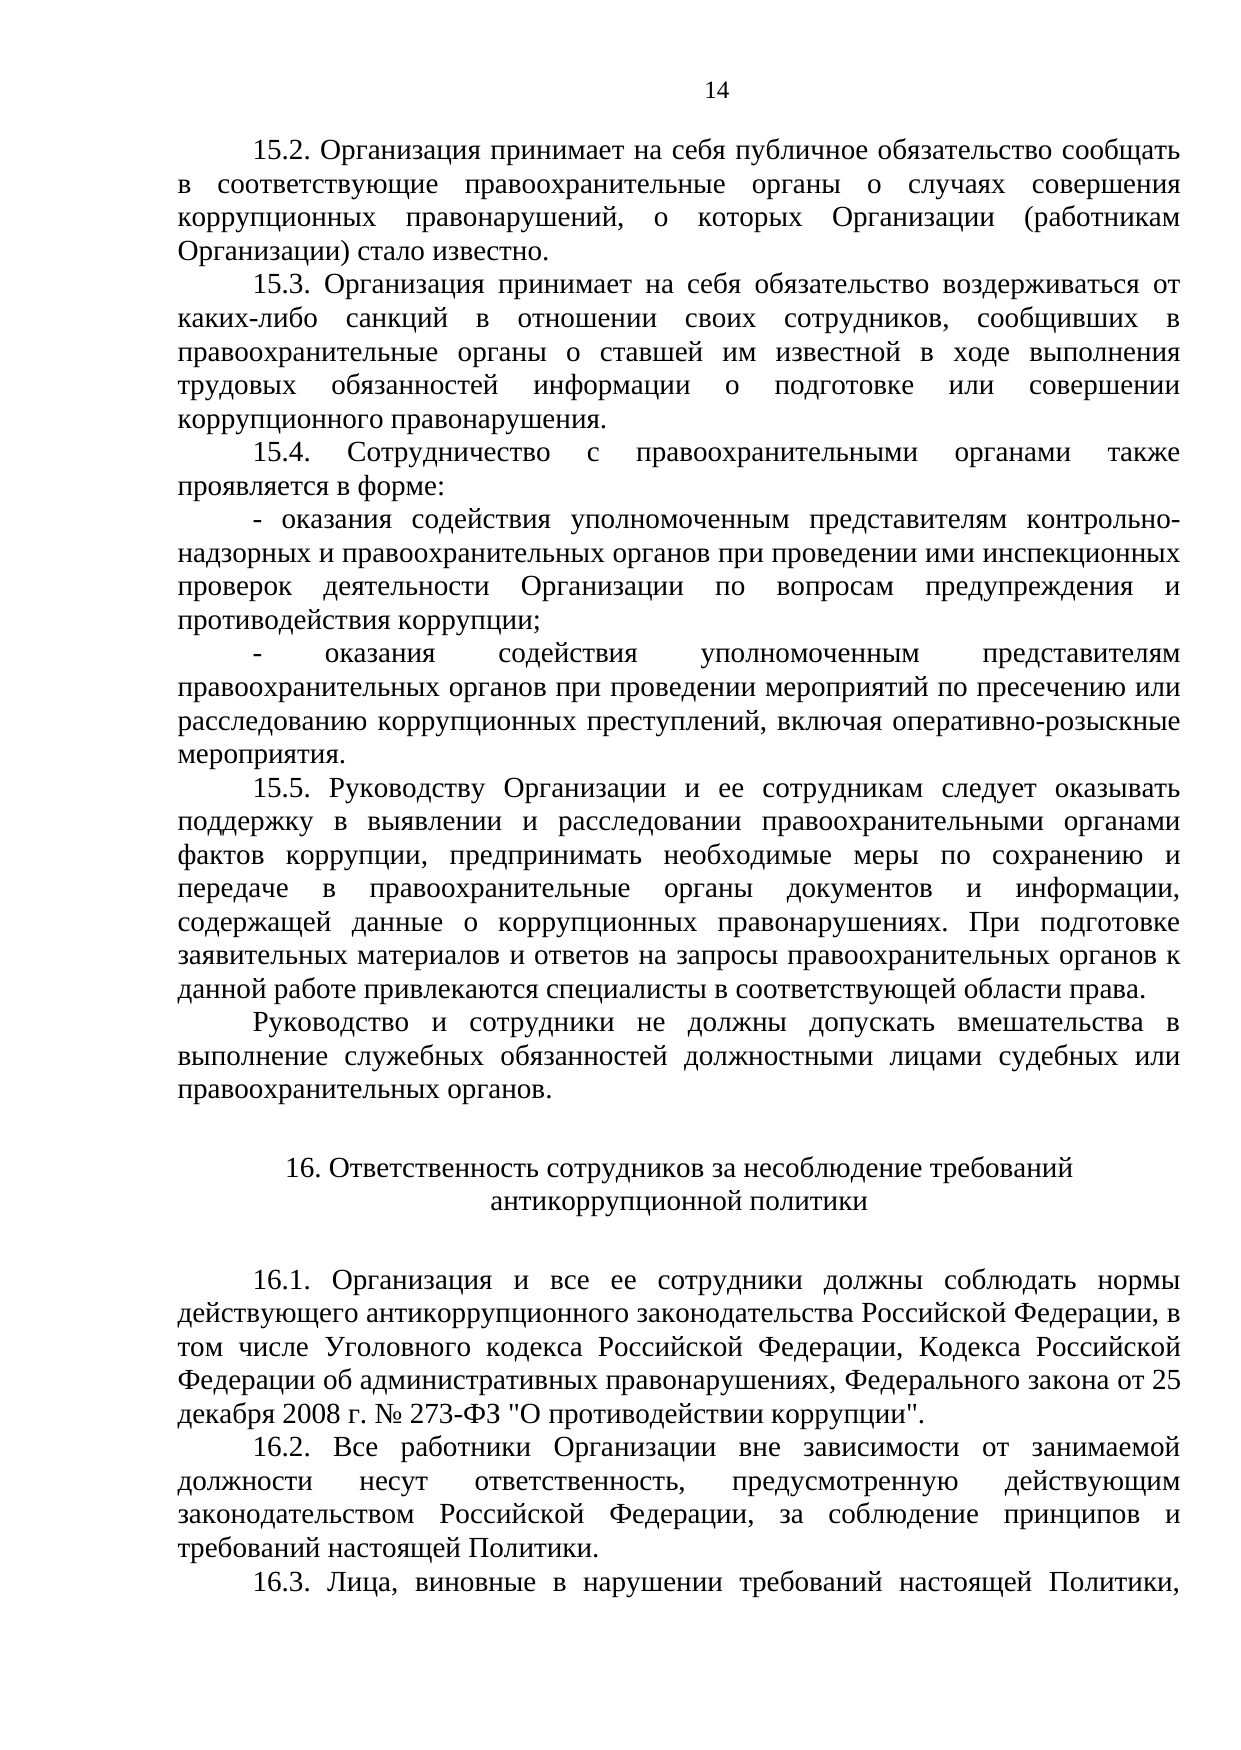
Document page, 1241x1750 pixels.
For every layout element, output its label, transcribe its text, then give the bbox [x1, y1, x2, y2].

text Руководство и сотрудники не должны допускать вмешательства в выполнение служебных обязанностей должностными лицами судебных или правоохранительных органов. [177, 1004, 1181, 1105]
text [177, 1564, 1181, 1597]
text - оказания содействия уполномоченным представителям правоохранительных органов при проведении мероприятий по пресечению или расследованию коррупционных преступлений, включая оперативно-розыскные мероприятия. [177, 636, 1181, 770]
text 16.2. Все работники Организации вне зависимости от занимаемой должности несут ответственность, предусмотренную действующим законодательством Российской Федерации, за соблюдение принципов и требований настоящей Политики. [177, 1429, 1181, 1564]
text 15.5. Руководству Организации и ее сотрудникам следует оказывать поддержку в выявлении и расследовании правоохранительными органами фактов коррупции, предпринимать необходимые меры по сохранению и передаче в правоохранительные органы документов и информации, содержащей данные о коррупционных правонарушениях. При подготовке заявительных материалов и ответов на запросы правоохранительных органов к данной работе привлекаются специалисты в соответствующей области права. [177, 770, 1181, 1004]
text 15.3. Организация принимает на себя обязательство воздерживаться от каких-либо санкций в отношении своих сотрудников, сообщивших в правоохранительные органы о ставшей им известной в ходе выполнения трудовых обязанностей информации о подготовке или совершении коррупционного правонарушения. [177, 267, 1181, 434]
text 15.2. Организация принимает на себя публичное обязательство сообщать в соответствующие правоохранительные органы о случаях совершения коррупционных правонарушений, о которых Организации (работникам Организации) стало известно. [177, 132, 1181, 267]
text 15.4. Сотрудничество с правоохранительными органами также проявляется в форме: [177, 434, 1181, 501]
text - оказания содействия уполномоченным представителям контрольно-надзорных и правоохранительных органов при проведении ими инспекционных проверок деятельности Организации по вопросам предупреждения и противодействия коррупции; [177, 501, 1181, 636]
text 16.1. Организация и все ее сотрудники должны соблюдать нормы действующего антикоррупционного законодательства Российской Федерации, в том числе Уголовного кодекса Российской Федерации, Кодекса Российской Федерации об административных правонарушениях, Федерального закона от 25 декабря 2008 г. № 273-ФЗ "О противодействии коррупции". [177, 1262, 1181, 1429]
subtitle 16. Ответственность сотрудников за несоблюдение требований антикоррупционной политики [177, 1150, 1181, 1217]
